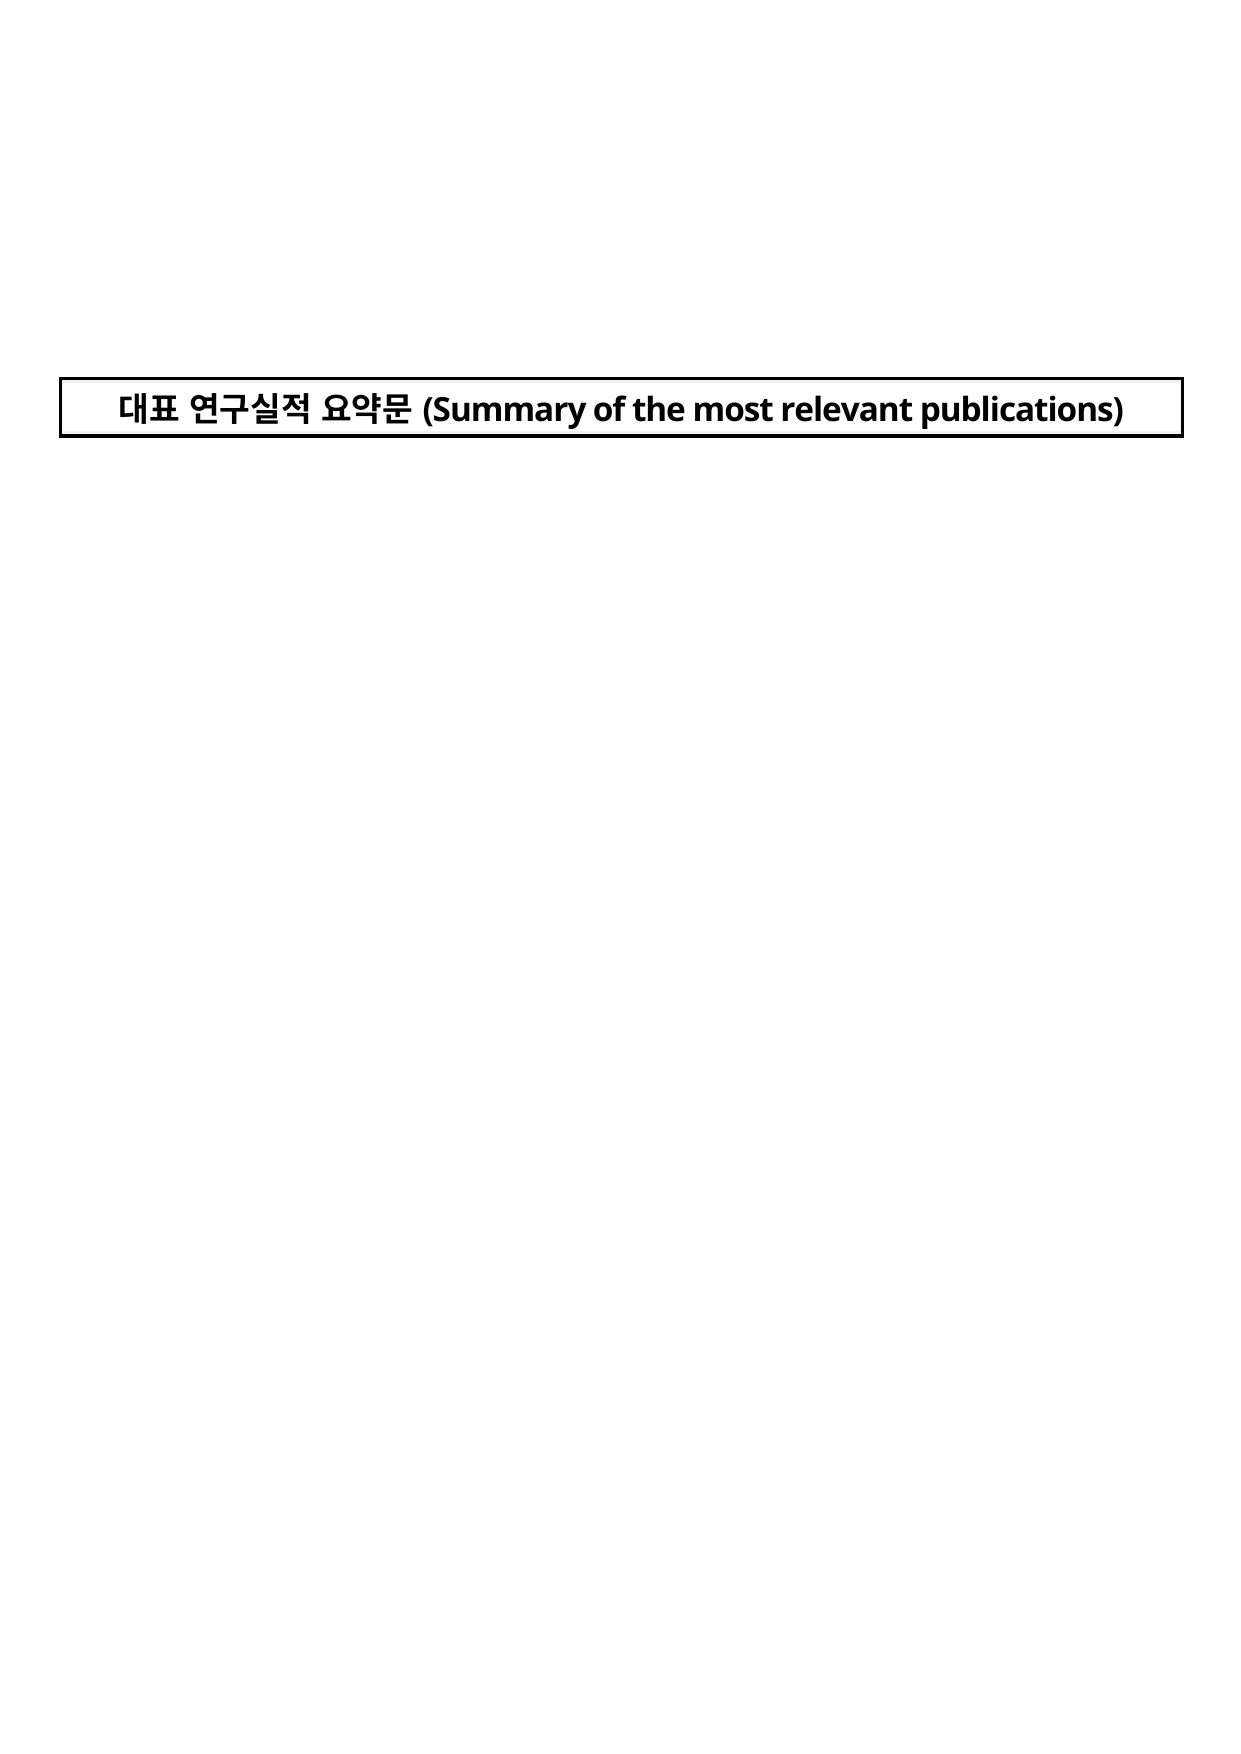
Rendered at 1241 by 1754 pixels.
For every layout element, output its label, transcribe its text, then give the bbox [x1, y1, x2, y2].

table_header 대표 연구실적 요약문 (Summary of the most relevant publications) [62, 380, 1181, 434]
